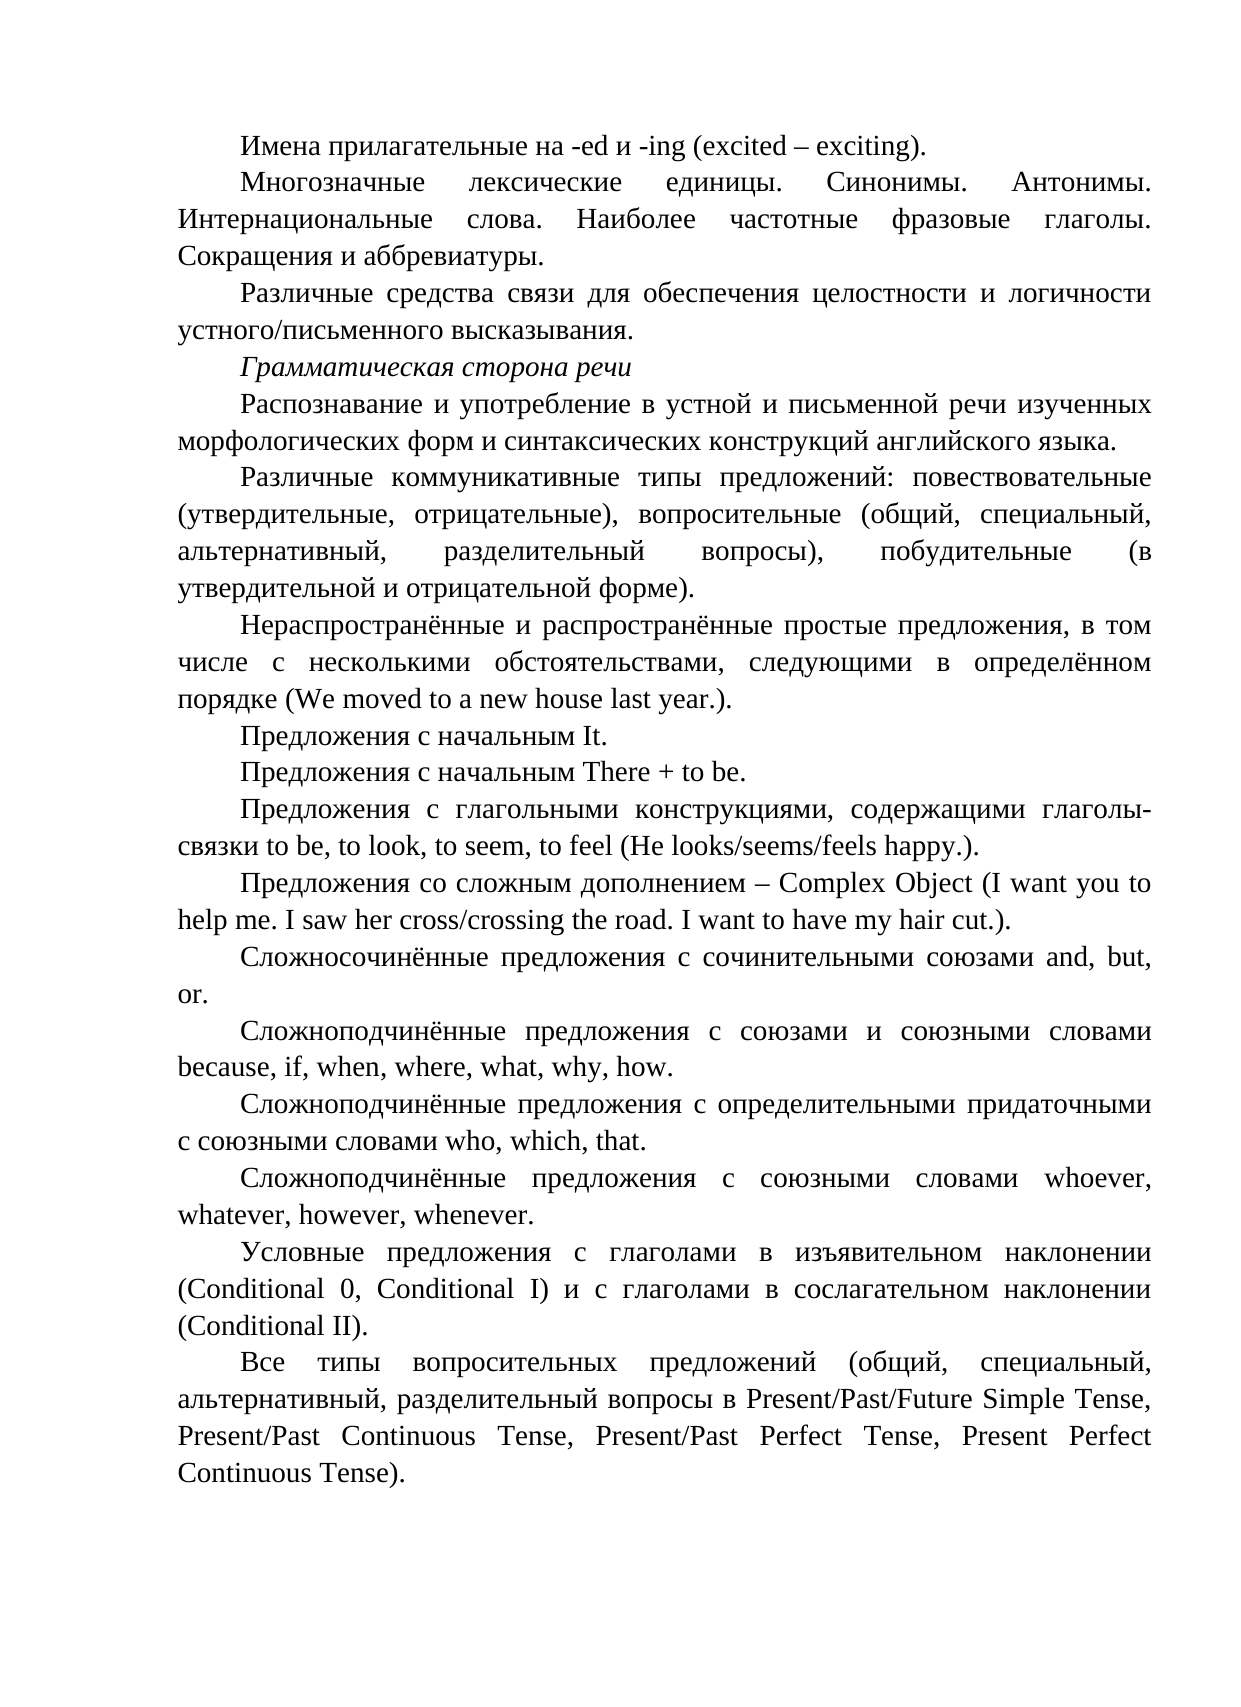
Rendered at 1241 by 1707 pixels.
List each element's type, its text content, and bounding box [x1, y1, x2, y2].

text Сложноподчинённые предложения с союзными словами whoever, whatever, however, whenever. [177, 1160, 1152, 1231]
text Предложения с начальным There + to be. [177, 754, 1152, 788]
text Сложноподчинённые предложения с союзами и союзными словами because, if, when, where, what, why, how. [177, 1013, 1152, 1083]
text Сложноподчинённые предложения с определительными придаточными с союзными словами who, which, that. [177, 1086, 1152, 1157]
text Все типы вопросительных предложений (общий, специальный, альтернативный, разделительный вопросы в Present/Past/Future Simple Tense, Present/Past Continuous Tense, Present/Past Perfect Tense, Present Perfect Continuous Tense). [177, 1344, 1152, 1489]
text Многозначные лексические единицы. Синонимы. Антонимы. Интернациональные слова. Наиболее частотные фразовые глаголы. Сокращения и аббревиатуры. [177, 164, 1152, 272]
text Различные коммуникативные типы предложений: повествовательные (утвердительные, отрицательные), вопросительные (общий, специальный, альтернативный, разделительный вопросы), побудительные (в утвердительной и отрицательной форме). [177, 459, 1152, 604]
text Различные средства связи для обеспечения целостности и логичности устного/письменного высказывания. [177, 275, 1152, 346]
text Распознавание и употребление в устной и письменной речи изученных морфологических форм и синтаксических конструкций английского языка. [177, 386, 1152, 456]
text Предложения с начальным It. [177, 718, 1152, 751]
text Грамматическая сторона речи [177, 349, 1152, 382]
text Нераспространённые и распространённые простые предложения, в том числе с несколькими обстоятельствами, следующими в определённом порядке (We moved to a new house last year.). [177, 607, 1152, 714]
text Предложения cо сложным дополнением – Complex Object (I want you to help me. I saw her cross/crossing the road. I want to have my hair cut.). [177, 865, 1152, 936]
text Имена прилагательные на -ed и -ing (excited – exciting). [177, 128, 1152, 161]
text Предложения с глагольными конструкциями, содержащими глаголы-связки to be, to look, to seem, to feel (He looks/seems/feels happy.). [177, 791, 1152, 862]
text Сложносочинённые предложения с сочинительными союзами and, but, or. [177, 939, 1152, 1009]
text Условные предложения с глаголами в изъявительном наклонении (Conditional 0, Conditional I) и с глаголами в сослагательном наклонении (Conditional II). [177, 1234, 1152, 1341]
